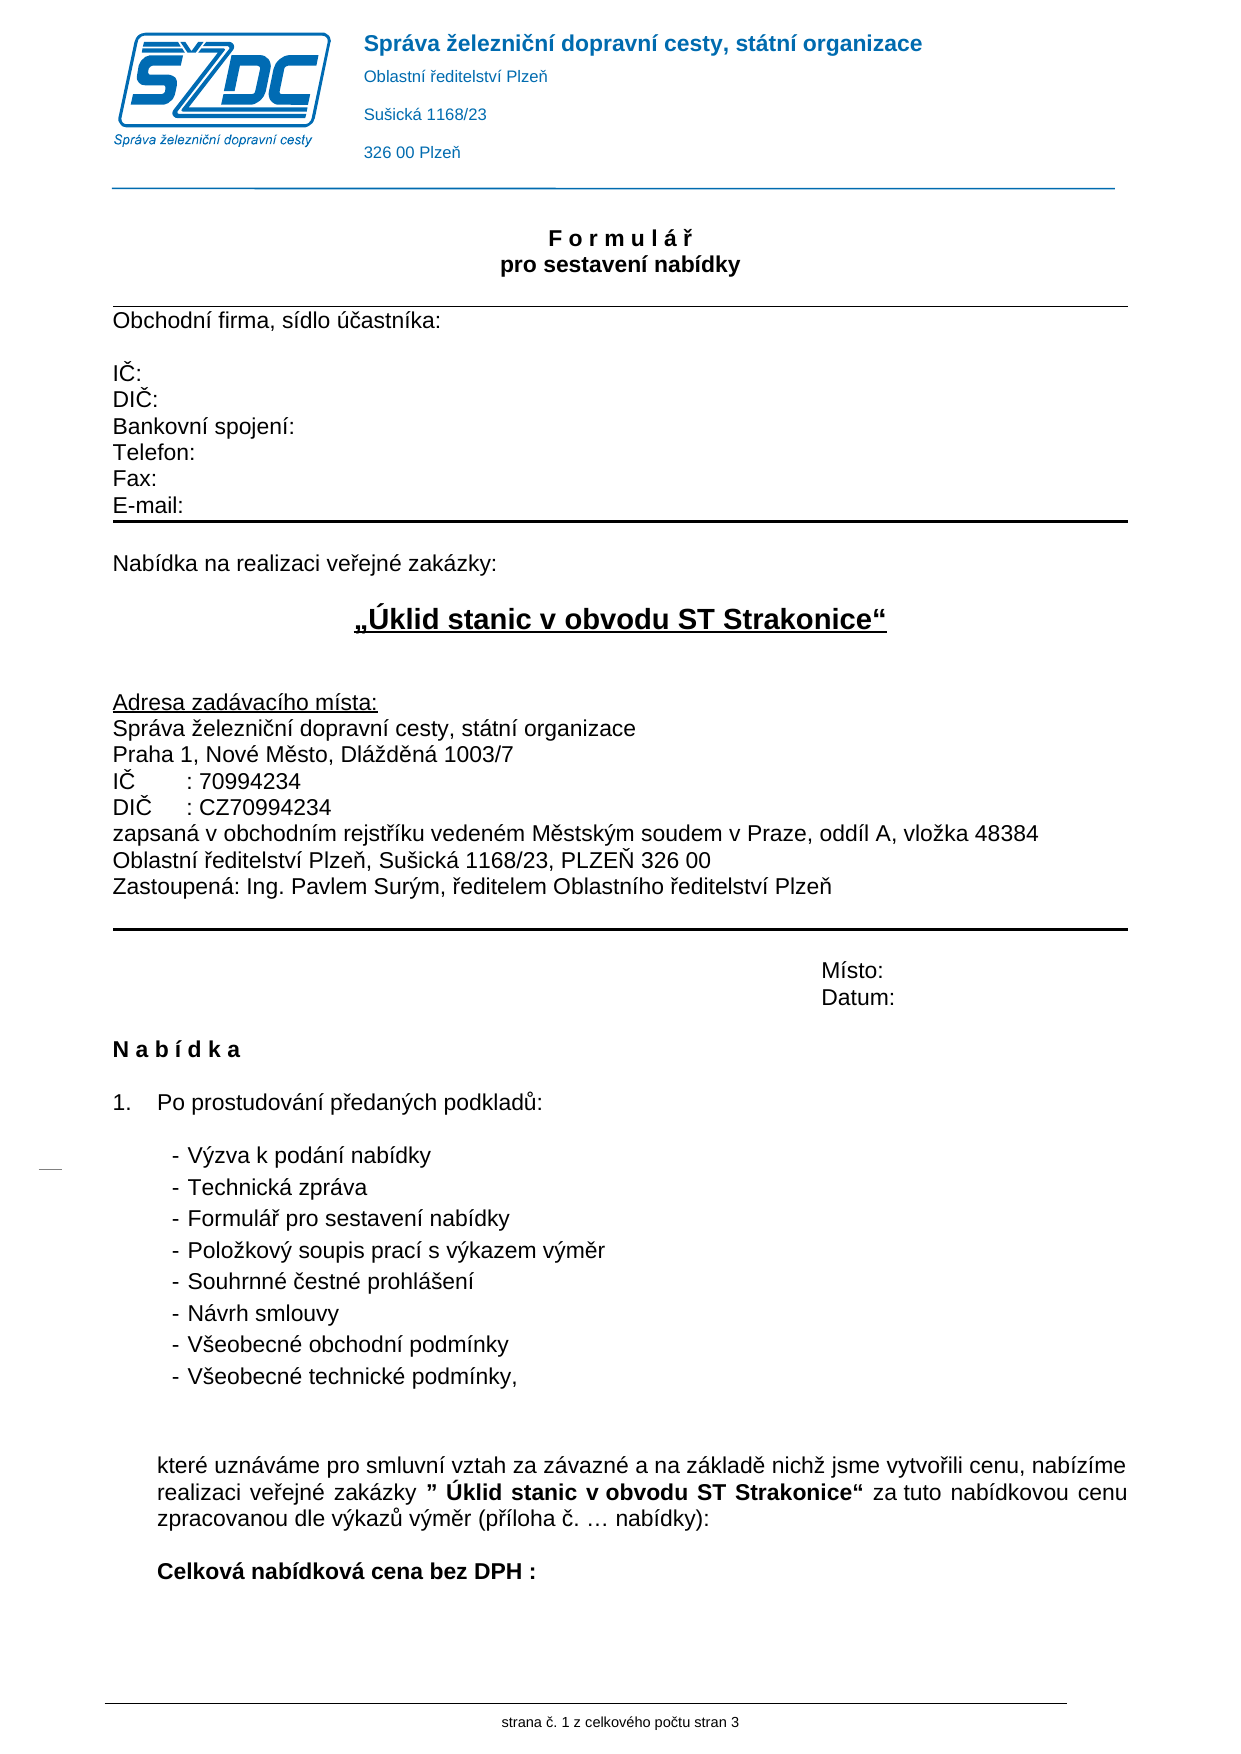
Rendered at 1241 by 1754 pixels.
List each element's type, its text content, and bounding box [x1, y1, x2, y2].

text pro sestavení nabídky [112, 251, 1128, 277]
text Zastoupená: Ing. Pavlem Surým, ředitelem Oblastního ředitelství Plzeň [112, 873, 1128, 899]
text DIČ : CZ70994234 [112, 794, 1128, 820]
text N a b í d k a [112, 1036, 1128, 1063]
text IČ: [112, 360, 1128, 386]
list Návrh smlouvy [172, 1300, 1128, 1326]
list Položkový soupis prací s výkazem výměr [172, 1237, 1128, 1263]
text DIČ: [112, 386, 1128, 413]
list Všeobecné obchodní podmínky [172, 1331, 1128, 1358]
text Obchodní firma, sídlo účastníka: [112, 307, 1128, 334]
text zapsaná v obchodním rejstříku vedeném Městským soudem v Praze, oddíl A, vložka 48384 [112, 820, 1128, 847]
text Telefon: [112, 439, 1128, 465]
text Oblastní ředitelství Plzeň, Sušická 1168/23, PLZEŇ 326 00 [112, 847, 1128, 873]
text které uznáváme pro smluvní vztah za závazné a na základě nichž jsme vytvořili cenu, nabízíme realizaci veřejné zakázky ” Úklid stanic v obvodu ST Strakonice“ za tuto nabídkovou cenu zpracovanou dle výkazů výměr (příloha č. … nabídky): [157, 1452, 1128, 1531]
text IČ : 70994234 [112, 768, 1128, 794]
text Nabídka na realizaci veřejné zakázky: [112, 550, 1128, 576]
list Všeobecné technické podmínky, [172, 1363, 1128, 1389]
text Fax: [112, 465, 1128, 492]
list Výzva k podání nabídky [172, 1142, 1128, 1168]
text Místo: [585, 957, 1128, 984]
text Praha 1, Nové Město, Dlážděná 1003/7 [112, 741, 1128, 768]
text „Úklid stanic v obvodu ST Strakonice“ [112, 602, 1128, 636]
text Správa železniční dopravní cesty, státní organizace [112, 715, 1128, 741]
list Souhrnné čestné prohlášení [172, 1268, 1128, 1294]
list Formulář pro sestavení nabídky [172, 1205, 1128, 1231]
text F o r m u l á ř [112, 224, 1128, 251]
list Po prostudování předaných podkladů: [112, 1089, 1128, 1116]
text E-mail: [112, 492, 1128, 523]
text Datum: [585, 984, 1128, 1010]
text Adresa zadávacího místa: [112, 689, 1128, 715]
text Bankovní spojení: [112, 413, 1128, 439]
list Technická zpráva [172, 1173, 1128, 1200]
list Celková nabídková cena bez DPH : [157, 1558, 1128, 1584]
